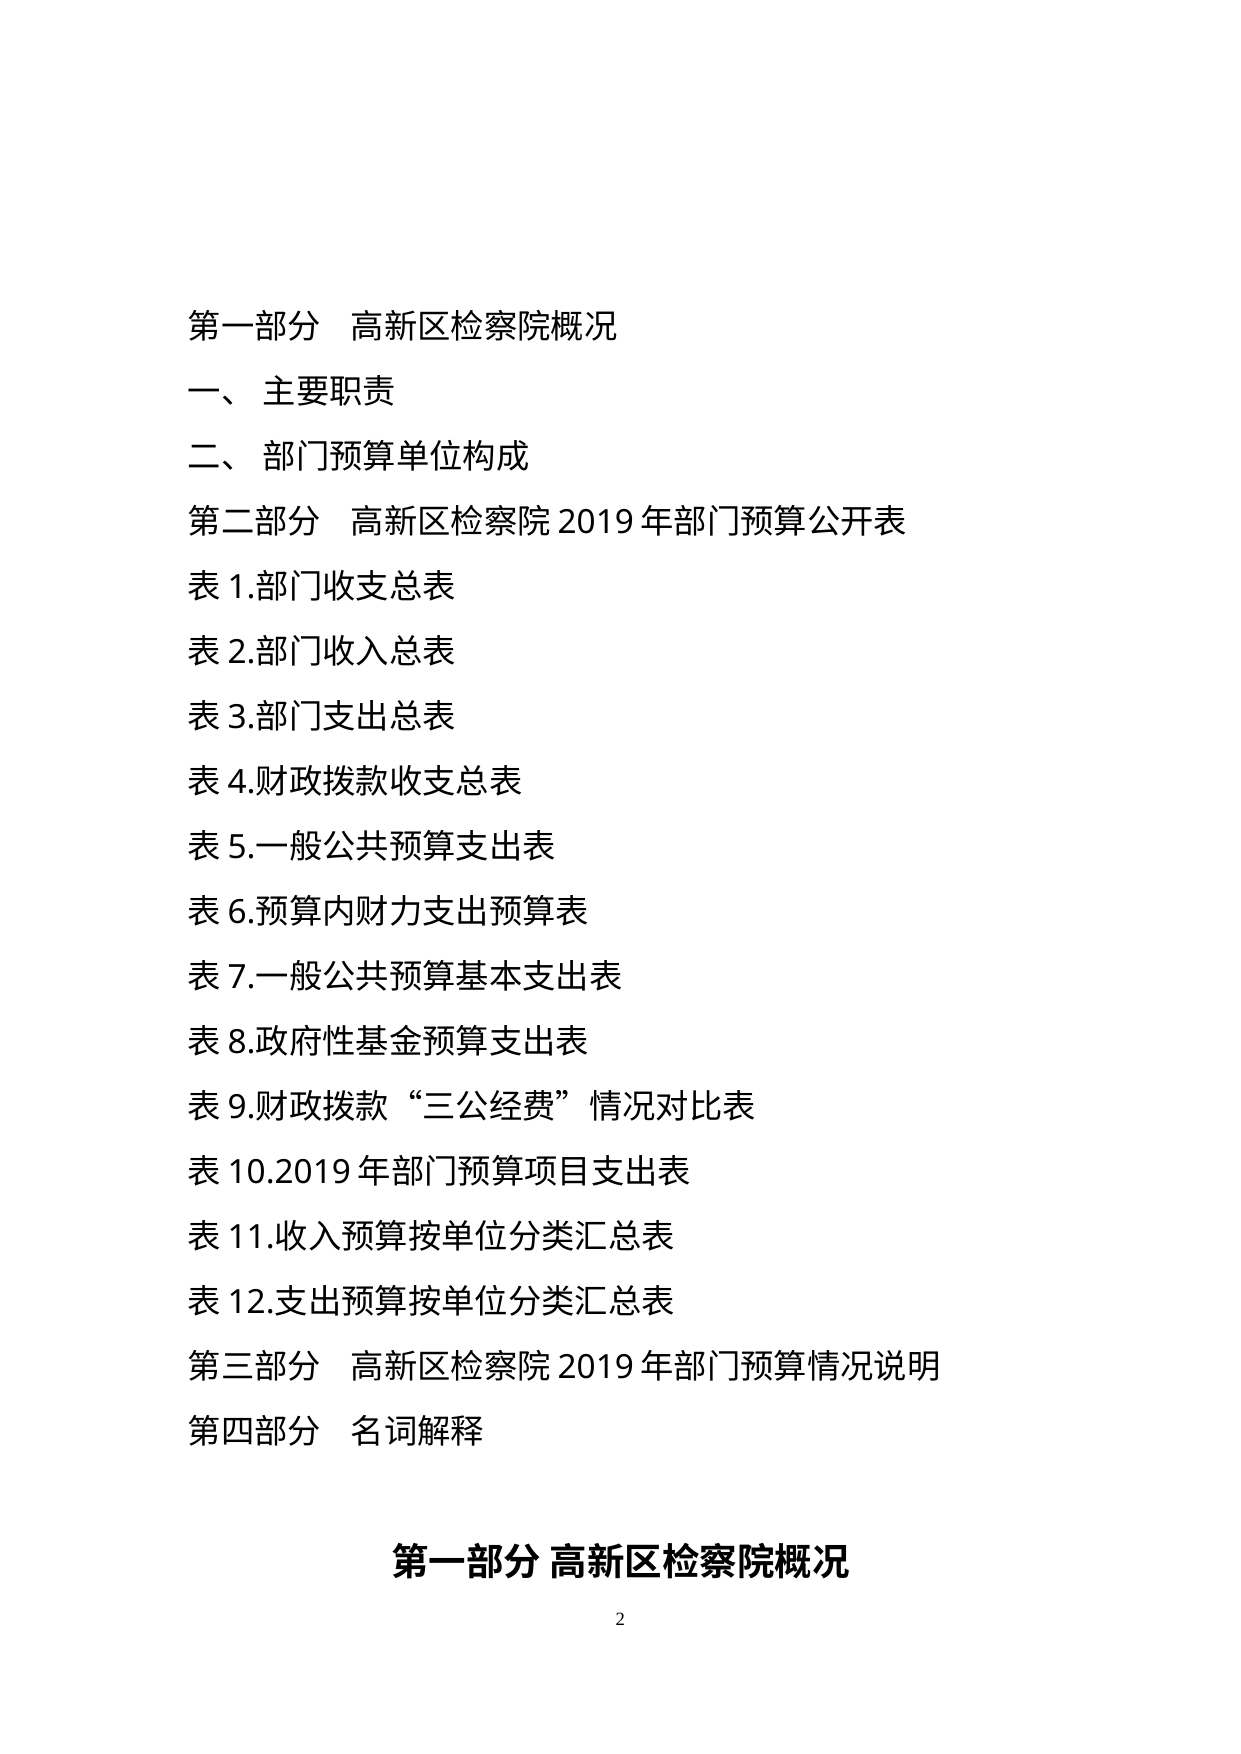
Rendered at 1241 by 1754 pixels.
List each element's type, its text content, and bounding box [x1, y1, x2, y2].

text 表11.收入预算按单位分类汇总表 [187, 1202, 1053, 1267]
list 部门预算单位构成 [187, 422, 1053, 487]
text 第一部分 高新区检察院概况 [187, 292, 1053, 357]
text 第二部分 高新区检察院2019年部门预算公开表 [187, 487, 1053, 552]
text 表4.财政拨款收支总表 [187, 747, 1053, 812]
text 表9.财政拨款“三公经费”情况对比表 [187, 1072, 1053, 1137]
text 表8.政府性基金预算支出表 [187, 1007, 1053, 1072]
text 表6.预算内财力支出预算表 [187, 877, 1053, 942]
text 第四部分 名词解释 [187, 1397, 1053, 1462]
text 表3.部门支出总表 [187, 682, 1053, 747]
text 表1.部门收支总表 [187, 552, 1053, 617]
text 第三部分 高新区检察院2019年部门预算情况说明 [187, 1332, 1053, 1397]
text 表12.支出预算按单位分类汇总表 [187, 1267, 1053, 1332]
text 表10.2019年部门预算项目支出表 [187, 1137, 1053, 1202]
text 表5.一般公共预算支出表 [187, 812, 1053, 877]
text 第一部分 高新区检察院概况 [187, 1527, 1053, 1592]
text 表2.部门收入总表 [187, 617, 1053, 682]
list 主要职责 [187, 357, 1053, 422]
text 表7.一般公共预算基本支出表 [187, 942, 1053, 1007]
